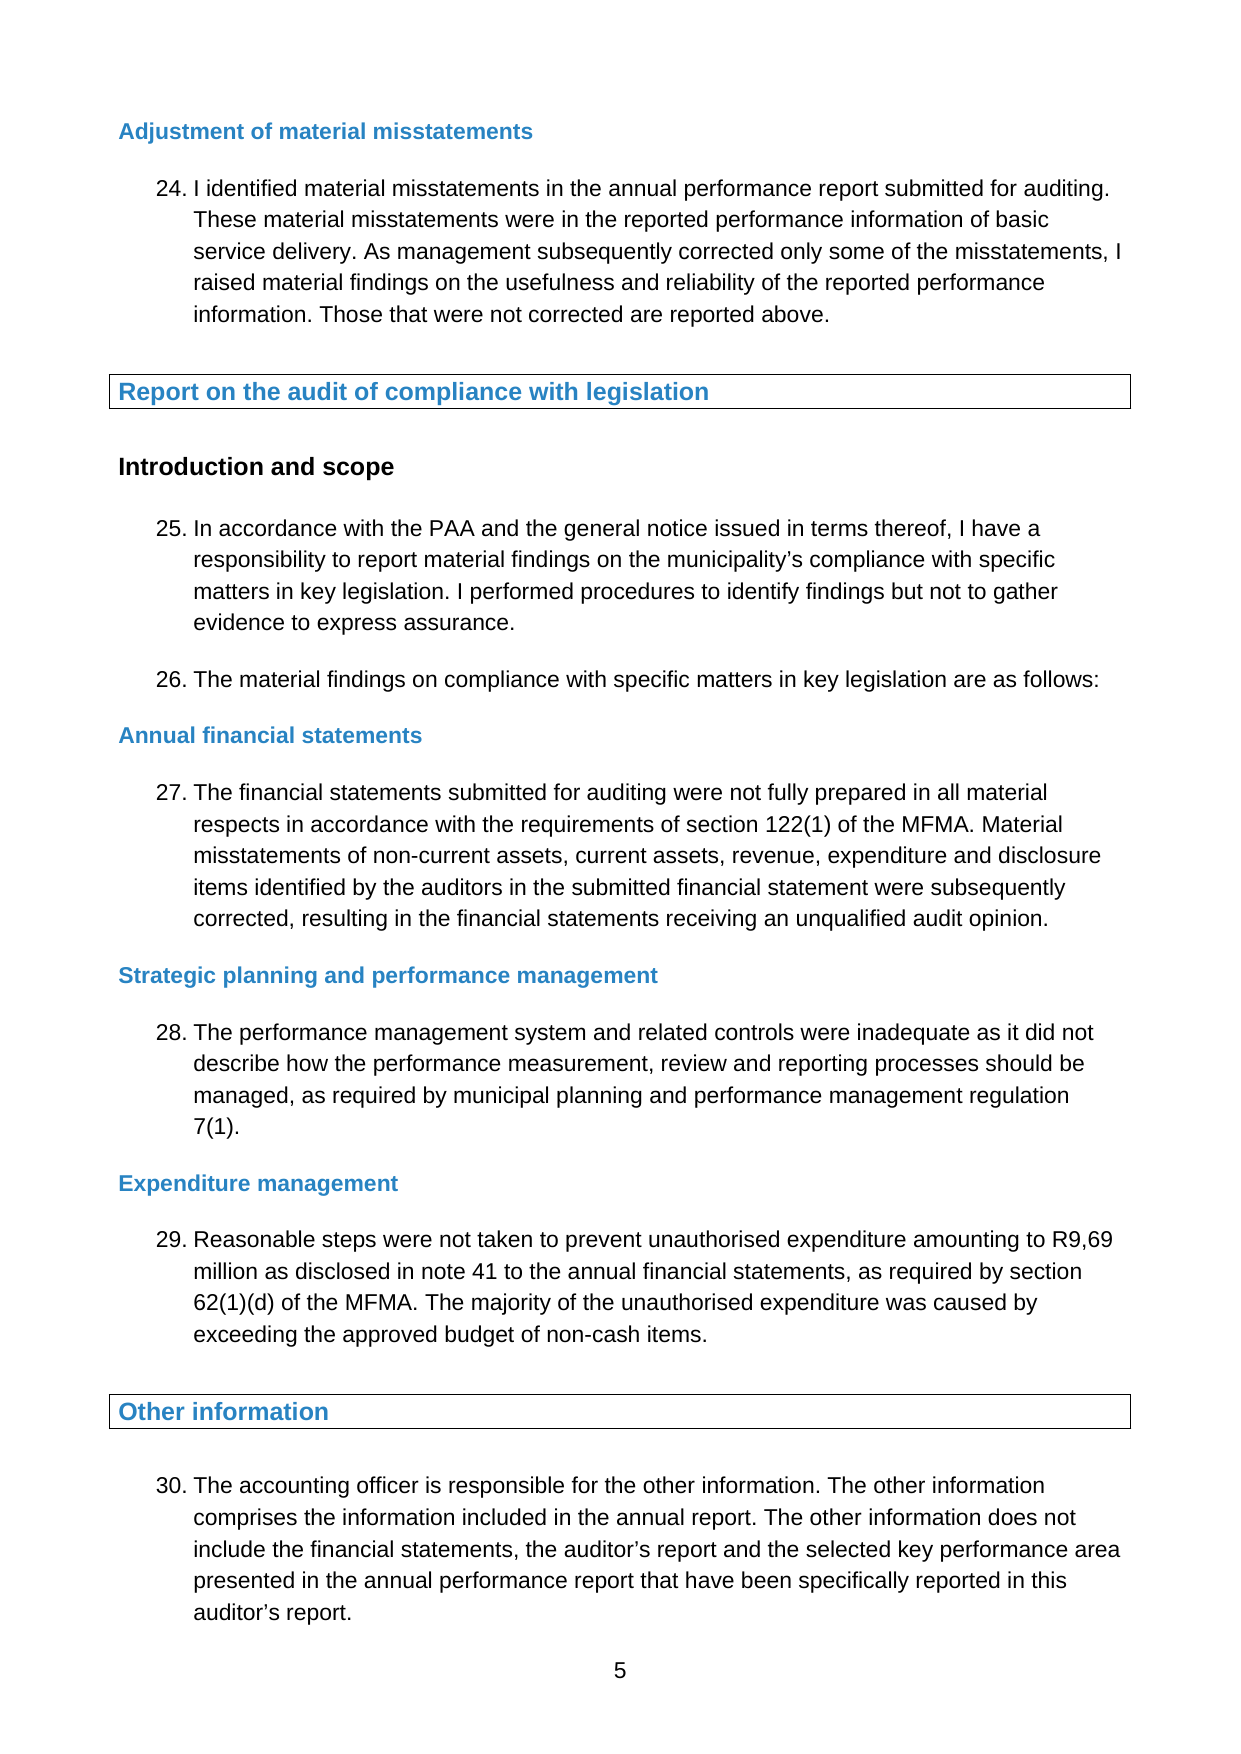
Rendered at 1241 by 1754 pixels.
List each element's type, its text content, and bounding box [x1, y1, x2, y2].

text The material findings on compliance with specific matters in key legislation are as follows: [156, 666, 1122, 692]
text Reasonable steps were not taken to prevent unauthorised expenditure amounting to R9,69 million as disclosed in note 41 to the annual financial statements, as required by section 62(1)(d) of the MFMA. The majority of the unauthorised expenditure was caused by exceeding the approved budget of non-cash items. [156, 1226, 1122, 1347]
text The financial statements submitted for auditing were not fully prepared in all material respects in accordance with the requirements of section 122(1) of the MFMA. Material misstatements of non-current assets, current assets, revenue, expenditure and disclosure items identified by the auditors in the submitted financial statement were subsequently corrected, resulting in the financial statements receiving an unqualified audit opinion. [156, 779, 1122, 932]
text In accordance with the PAA and the general notice issued in terms thereof, I have a responsibility to report material findings on the municipality’s compliance with specific matters in key legislation. I performed procedures to identify findings but not to gather evidence to express assurance. [156, 515, 1122, 636]
subtitle Other information [110, 1395, 1130, 1428]
subtitle Strategic planning and performance management [118, 962, 1122, 988]
subtitle Expenditure management [118, 1170, 1122, 1196]
subtitle Annual financial statements [118, 722, 1122, 749]
subtitle Adjustment of material misstatements [118, 118, 1122, 144]
text The performance management system and related controls were inadequate as it did not describe how the performance measurement, review and reporting processes should be managed, as required by municipal planning and performance management regulation 7(1). [156, 1018, 1122, 1139]
subtitle Report on the audit of compliance with legislation [110, 375, 1130, 408]
text The accounting officer is responsible for the other information. The other information comprises the information included in the annual report. The other information does not include the financial statements, the auditor’s report and the selected key performance area presented in the annual performance report that have been specifically reported in this auditor’s report. [156, 1472, 1122, 1625]
subtitle Introduction and scope [118, 452, 1122, 481]
text I identified material misstatements in the annual performance report submitted for auditing. These material misstatements were in the reported performance information of basic service delivery. As management subsequently corrected only some of the misstatements, I raised material findings on the usefulness and reliability of the reported performance information. Those that were not corrected are reported above. [156, 175, 1122, 327]
